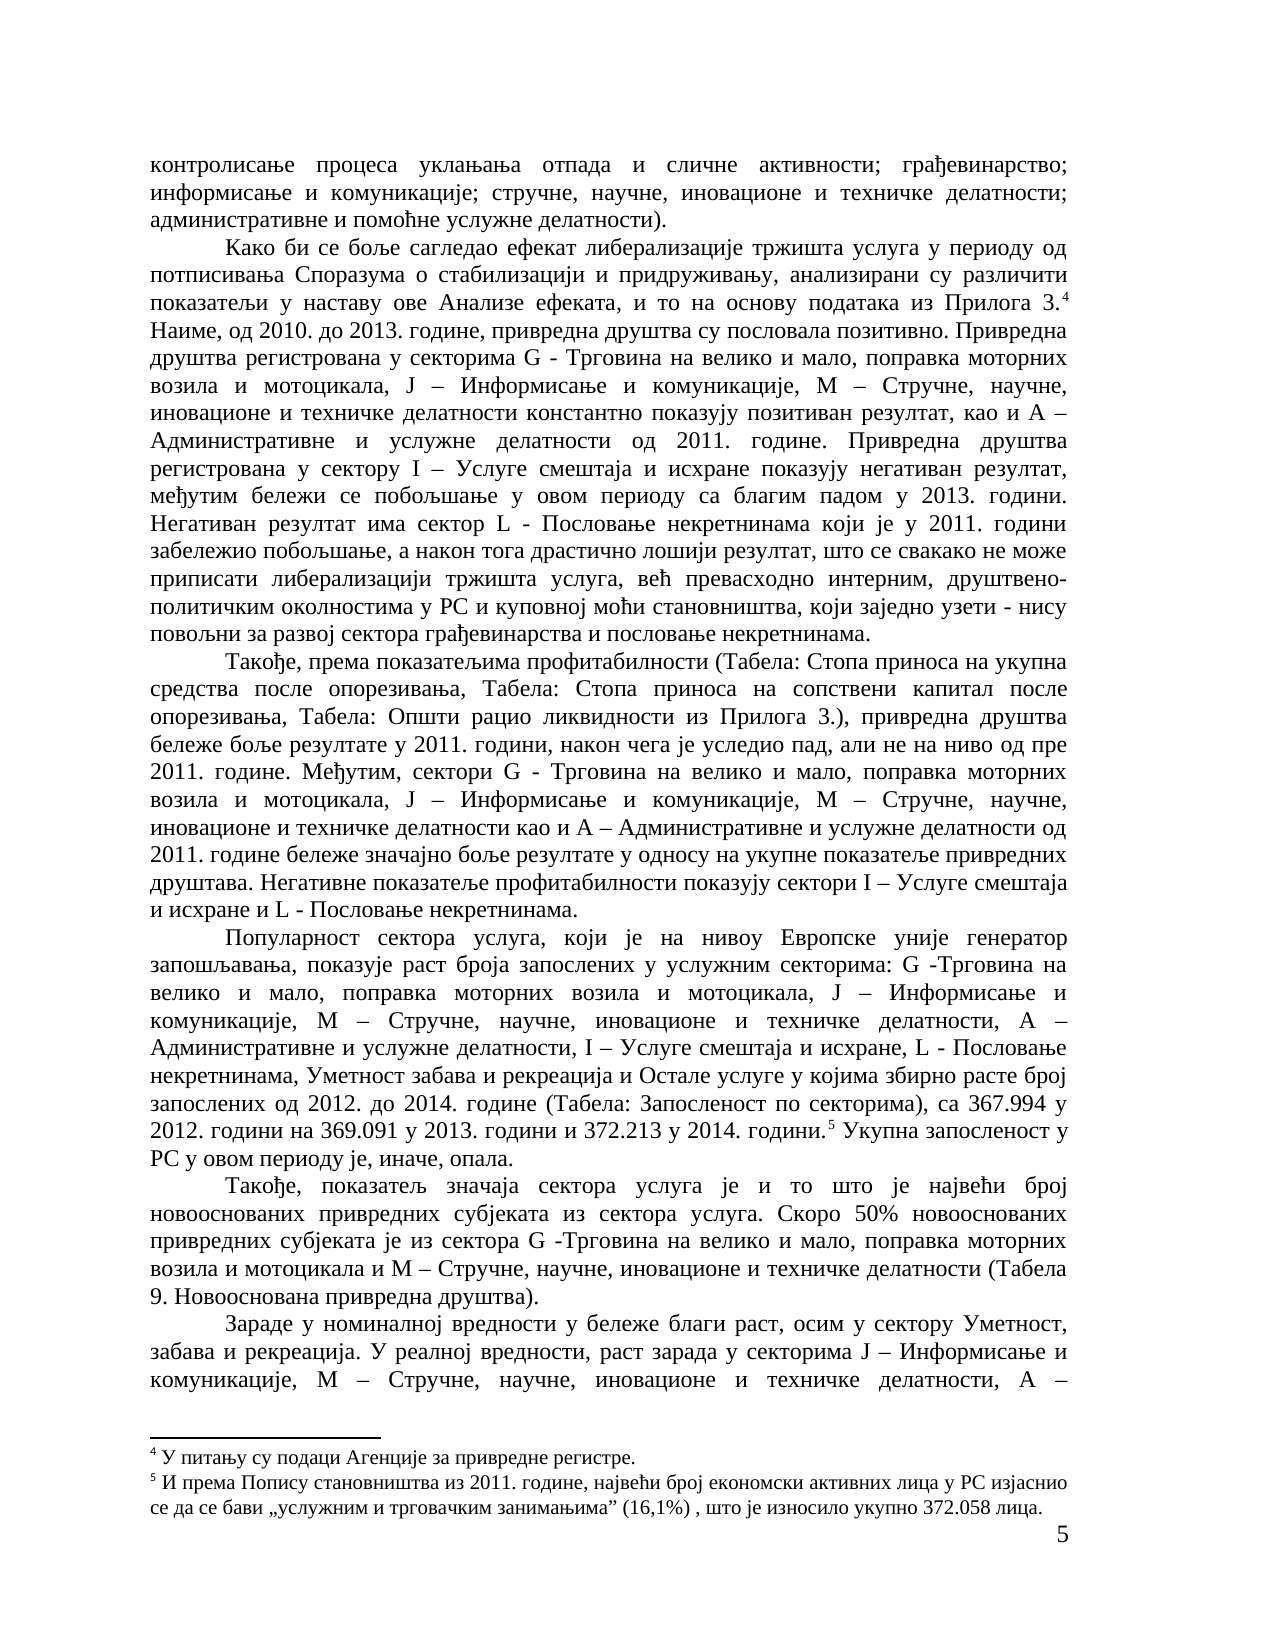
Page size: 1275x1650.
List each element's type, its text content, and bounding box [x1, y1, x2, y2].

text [150, 150, 1069, 233]
text Како би се боље сагледао ефекат либерализације тржишта услуга у периоду од потписивања Споразума о стабилизацији и придруживању, анализирани су различити показатељи у наставу ове Анализе ефеката, и то на основу података из Прилога 3. Наиме, од 2010. до 2013. године, привредна друштва су пословала позитивно. Привредна друштва регистрована у секторима G - Трговина на велико и мало, поправка моторних возила и мотоцикала, Ј – Информисање и комуникације, М – Стручне, научне, иновационе и техничке делатности константно показују позитиван резултат, као и А – Административне и услужне делатности од 2011. године. Привредна друштва регистрована у сектору I – Услуге смештаја и исхране показују негативан резултат, међутим бележи се побољшање у овом периоду са благим падом у 2013. години. Негативан резултат има сектор L - Пословање некретнинама који је у 2011. години забележио побољшање, а након тога драстично лошији резултат, што се свакако не може приписати либерализацији тржишта услуга, већ превасходно интерним, друштвено-политичким околностима у РС и куповној моћи становништва, који заједно узети - нису повољни за развој сектора грађевинарства и пословање некретнинама. [150, 233, 1069, 647]
text Популарност сектора услуга, који је на нивоу Европске уније генератор запошљавања, показује раст броја запослених у услужним секторима: G -Трговина на велико и мало, поправка моторних возила и мотоцикала, Ј – Информисање и комуникације, М – Стручне, научне, иновационе и техничке делатности, А – Административне и услужне делатности, I – Услуге смештаја и исхране, L - Пословање некретнинама, Уметност забава и рекреација и Остале услуге у којима збирно расте број запослених од 2012. до 2014. године (Табела: Запосленост по секторима), са 367.994 у 2012. години на 369.091 у 2013. години и 372.213 у 2014. години. Укупна запосленост у РС у овом периоду је, иначе, опала. [150, 923, 1069, 1171]
text Такође, показатељ значаја сектора услуга је и то што је највећи број новооснованих привредних субјеката из сектора услуга. Скоро 50% новооснованих привредних субјеката је из сектора G -Трговина на велико и мало, поправка моторних возила и мотоцикала и М – Стручне, научне, иновационе и техничке делатности (Табела 9. Новооснована привредна друштва). [150, 1171, 1069, 1309]
text Такође, према показатељима профитабилности (Табела: Стопа приноса на укупна средства после опорезивања, Табела: Стопа приноса на сопствени капитал после опорезивања, Табела: Општи рацио ликвидности из Прилога 3.), привредна друштва бележе боље резултате у 2011. години, након чега је уследио пад, али не на ниво од пре 2011. године. Међутим, сектори G - Трговина на велико и мало, поправка моторних возила и мотоцикала, Ј – Информисање и комуникације, М – Стручне, научне, иновационе и техничке делатности као и А – Административне и услужне делатности од 2011. године бележе значајно боље резултате у односу на укупне показатеље привредних друштава. Негативне показатеље профитабилности показују сектори I – Услуге смештаја и исхране и L - Пословање некретнинама. [150, 647, 1069, 923]
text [150, 1309, 1069, 1392]
